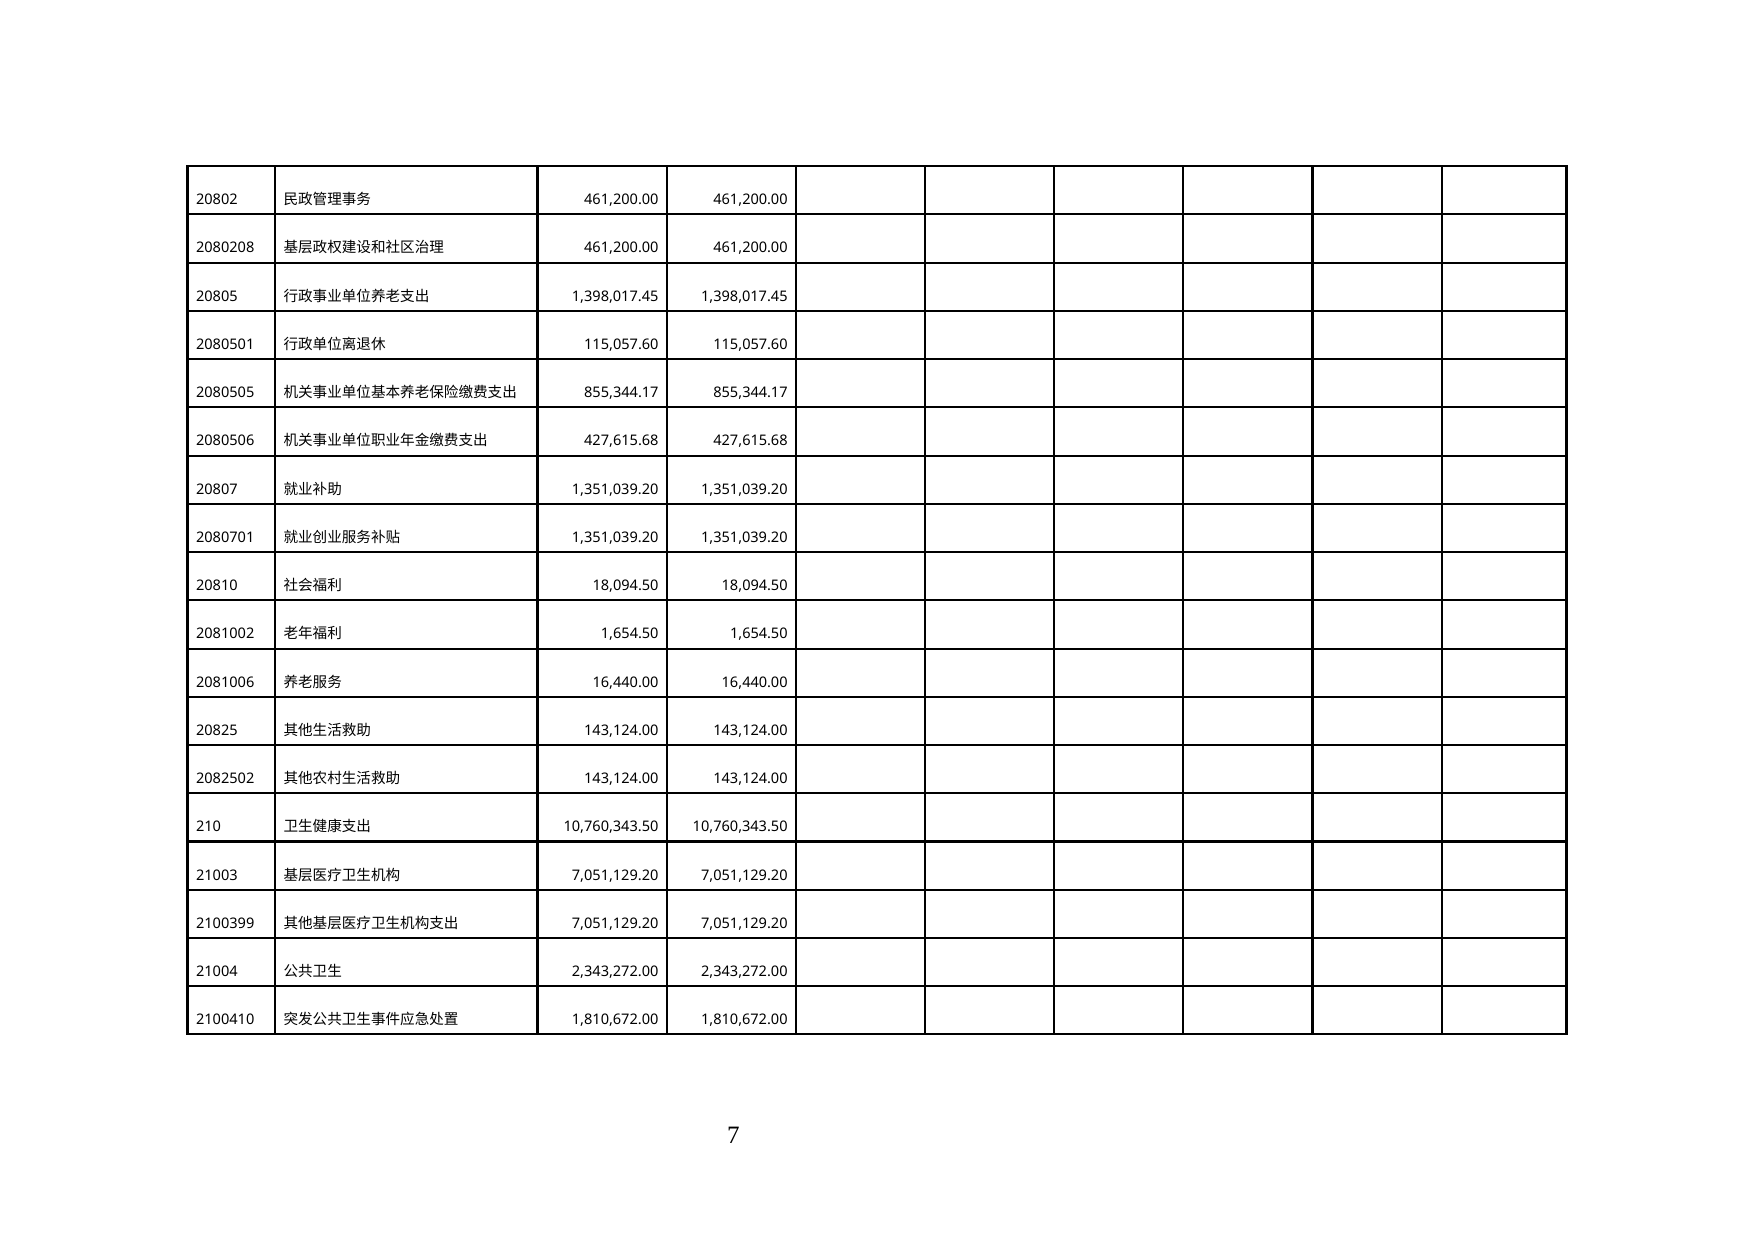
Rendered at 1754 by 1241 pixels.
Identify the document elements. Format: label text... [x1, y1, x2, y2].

table_cell 其他基层医疗卫生机构支出 [276, 891, 536, 937]
table_cell [1055, 601, 1182, 647]
table_cell [1314, 215, 1441, 262]
table_cell 2080501 [189, 312, 274, 358]
table_cell [797, 746, 924, 792]
table_cell [797, 987, 924, 1033]
table_cell [1443, 312, 1565, 358]
table_cell [1443, 408, 1565, 454]
table_cell 2082502 [189, 746, 274, 792]
table_cell 427,615.68 [668, 408, 795, 454]
table_cell [1443, 746, 1565, 792]
table_cell 18,094.50 [668, 553, 795, 599]
table_cell [797, 553, 924, 599]
table_cell 143,124.00 [668, 746, 795, 792]
table_cell 427,615.68 [539, 408, 666, 454]
table_cell 7,051,129.20 [668, 891, 795, 937]
table_cell [926, 698, 1053, 744]
table_cell [1184, 215, 1311, 262]
table_cell 1,810,672.00 [668, 987, 795, 1033]
table_cell [1314, 264, 1441, 310]
table_cell [1314, 650, 1441, 696]
table_cell 16,440.00 [539, 650, 666, 696]
table_cell 行政事业单位养老支出 [276, 264, 536, 310]
table_cell [1055, 843, 1182, 888]
table_cell 210 [189, 794, 274, 840]
table_cell 2,343,272.00 [668, 939, 795, 985]
table_cell 其他农村生活救助 [276, 746, 536, 792]
table_cell [1184, 457, 1311, 503]
table_cell [1184, 698, 1311, 744]
table_cell 115,057.60 [539, 312, 666, 358]
table_cell [797, 408, 924, 454]
table_cell [797, 601, 924, 647]
table_cell [1184, 891, 1311, 937]
table_cell 行政单位离退休 [276, 312, 536, 358]
table_cell [1184, 650, 1311, 696]
table_cell 机关事业单位基本养老保险缴费支出 [276, 360, 536, 406]
table_cell [797, 312, 924, 358]
table_cell 461,200.00 [539, 167, 666, 213]
table_cell 10,760,343.50 [539, 794, 666, 840]
table_cell [1184, 939, 1311, 985]
table_cell [926, 215, 1053, 262]
table_cell [797, 891, 924, 937]
table_cell 1,351,039.20 [539, 457, 666, 503]
table_cell [1443, 457, 1565, 503]
table_cell [1314, 408, 1441, 454]
table_cell [926, 408, 1053, 454]
table_cell [926, 843, 1053, 888]
table_cell [797, 794, 924, 840]
table_cell [926, 987, 1053, 1033]
table_cell [797, 650, 924, 696]
table_cell [1055, 264, 1182, 310]
table_cell 143,124.00 [539, 698, 666, 744]
table_cell 20810 [189, 553, 274, 599]
table_cell [926, 505, 1053, 551]
table_cell 基层医疗卫生机构 [276, 843, 536, 888]
table_cell 1,810,672.00 [539, 987, 666, 1033]
table_cell 突发公共卫生事件应急处置 [276, 987, 536, 1033]
table_cell 民政管理事务 [276, 167, 536, 213]
table_cell [1443, 891, 1565, 937]
table_cell [1055, 891, 1182, 937]
table_cell [797, 457, 924, 503]
table_cell [1184, 987, 1311, 1033]
table_cell [1443, 939, 1565, 985]
table_cell [797, 360, 924, 406]
table_cell 2100399 [189, 891, 274, 937]
table_cell [1443, 553, 1565, 599]
table_cell [1184, 601, 1311, 647]
table_cell 2080208 [189, 215, 274, 262]
table_cell [1055, 457, 1182, 503]
table_cell 7,051,129.20 [539, 891, 666, 937]
table_cell [926, 746, 1053, 792]
table_cell 16,440.00 [668, 650, 795, 696]
table_cell 461,200.00 [668, 167, 795, 213]
table_cell [1314, 698, 1441, 744]
table_cell [1184, 360, 1311, 406]
table_cell [1443, 698, 1565, 744]
table_cell [1443, 167, 1565, 213]
table_cell 卫生健康支出 [276, 794, 536, 840]
table_cell [926, 264, 1053, 310]
table_cell 1,654.50 [539, 601, 666, 647]
table_cell 2080506 [189, 408, 274, 454]
table_cell 10,760,343.50 [668, 794, 795, 840]
table_cell 基层政权建设和社区治理 [276, 215, 536, 262]
table_cell [1055, 408, 1182, 454]
table_cell 461,200.00 [668, 215, 795, 262]
table_cell 143,124.00 [668, 698, 795, 744]
table_cell 2,343,272.00 [539, 939, 666, 985]
table_cell [1314, 553, 1441, 599]
table_cell [797, 939, 924, 985]
table_cell [1443, 843, 1565, 888]
table_cell [926, 360, 1053, 406]
table_cell [1314, 505, 1441, 551]
table_cell [1443, 215, 1565, 262]
table_cell [1055, 215, 1182, 262]
table_cell [1055, 698, 1182, 744]
table_cell [1055, 167, 1182, 213]
table_cell 2080701 [189, 505, 274, 551]
table_cell [1055, 505, 1182, 551]
table_cell 社会福利 [276, 553, 536, 599]
table_cell 18,094.50 [539, 553, 666, 599]
table_cell [1443, 601, 1565, 647]
table_cell [1055, 650, 1182, 696]
table_cell 7,051,129.20 [668, 843, 795, 888]
table_cell [1443, 650, 1565, 696]
table_cell [1314, 457, 1441, 503]
table_cell [926, 312, 1053, 358]
table_cell [1055, 553, 1182, 599]
table_cell 1,654.50 [668, 601, 795, 647]
table_cell [926, 891, 1053, 937]
table_cell [1184, 312, 1311, 358]
table_cell [797, 843, 924, 888]
table_cell [1314, 601, 1441, 647]
table_cell [1055, 939, 1182, 985]
table_cell [1314, 312, 1441, 358]
table_cell [926, 553, 1053, 599]
table_cell [797, 698, 924, 744]
table_cell 20825 [189, 698, 274, 744]
table_cell [797, 505, 924, 551]
table_cell [1184, 264, 1311, 310]
table_cell [1055, 312, 1182, 358]
table_cell [926, 939, 1053, 985]
table_cell [1314, 939, 1441, 985]
table_cell 461,200.00 [539, 215, 666, 262]
table_cell [797, 215, 924, 262]
table_cell [797, 264, 924, 310]
table_cell [1314, 891, 1441, 937]
table_cell 公共卫生 [276, 939, 536, 985]
table_cell [926, 794, 1053, 840]
table_cell [1443, 264, 1565, 310]
table_cell [926, 457, 1053, 503]
table_cell 机关事业单位职业年金缴费支出 [276, 408, 536, 454]
table_cell [1055, 987, 1182, 1033]
table_cell [1314, 746, 1441, 792]
table_cell [926, 650, 1053, 696]
table_cell [1055, 360, 1182, 406]
table_cell [1184, 794, 1311, 840]
table_cell 养老服务 [276, 650, 536, 696]
table_cell [1443, 360, 1565, 406]
table_cell 115,057.60 [668, 312, 795, 358]
table_cell 1,351,039.20 [539, 505, 666, 551]
table_cell [1184, 746, 1311, 792]
table_cell 2080505 [189, 360, 274, 406]
table_cell [926, 601, 1053, 647]
table_cell 143,124.00 [539, 746, 666, 792]
table_cell [926, 167, 1053, 213]
table_cell 1,398,017.45 [539, 264, 666, 310]
table_cell 20802 [189, 167, 274, 213]
table_cell 20807 [189, 457, 274, 503]
table_cell [1184, 505, 1311, 551]
table_cell 21004 [189, 939, 274, 985]
table_cell 2100410 [189, 987, 274, 1033]
table_cell [1184, 408, 1311, 454]
table_cell 2081002 [189, 601, 274, 647]
table_cell 其他生活救助 [276, 698, 536, 744]
table_cell 7,051,129.20 [539, 843, 666, 888]
table_cell [1055, 794, 1182, 840]
table_cell [797, 167, 924, 213]
table_cell [1443, 987, 1565, 1033]
table_cell 21003 [189, 843, 274, 888]
table_cell 就业补助 [276, 457, 536, 503]
table_cell 2081006 [189, 650, 274, 696]
table_cell [1443, 794, 1565, 840]
table_cell 1,398,017.45 [668, 264, 795, 310]
table_cell 1,351,039.20 [668, 457, 795, 503]
table_cell 老年福利 [276, 601, 536, 647]
table_cell 1,351,039.20 [668, 505, 795, 551]
table_cell [1314, 987, 1441, 1033]
table_cell [1184, 553, 1311, 599]
table_cell [1055, 746, 1182, 792]
table_cell [1184, 167, 1311, 213]
table_cell [1314, 360, 1441, 406]
table_cell [1314, 794, 1441, 840]
table_cell [1443, 505, 1565, 551]
table_cell [1184, 843, 1311, 888]
table_cell 20805 [189, 264, 274, 310]
table_cell 就业创业服务补贴 [276, 505, 536, 551]
table_cell [1314, 843, 1441, 888]
table_cell [1314, 167, 1441, 213]
table_cell 855,344.17 [668, 360, 795, 406]
table_cell 855,344.17 [539, 360, 666, 406]
